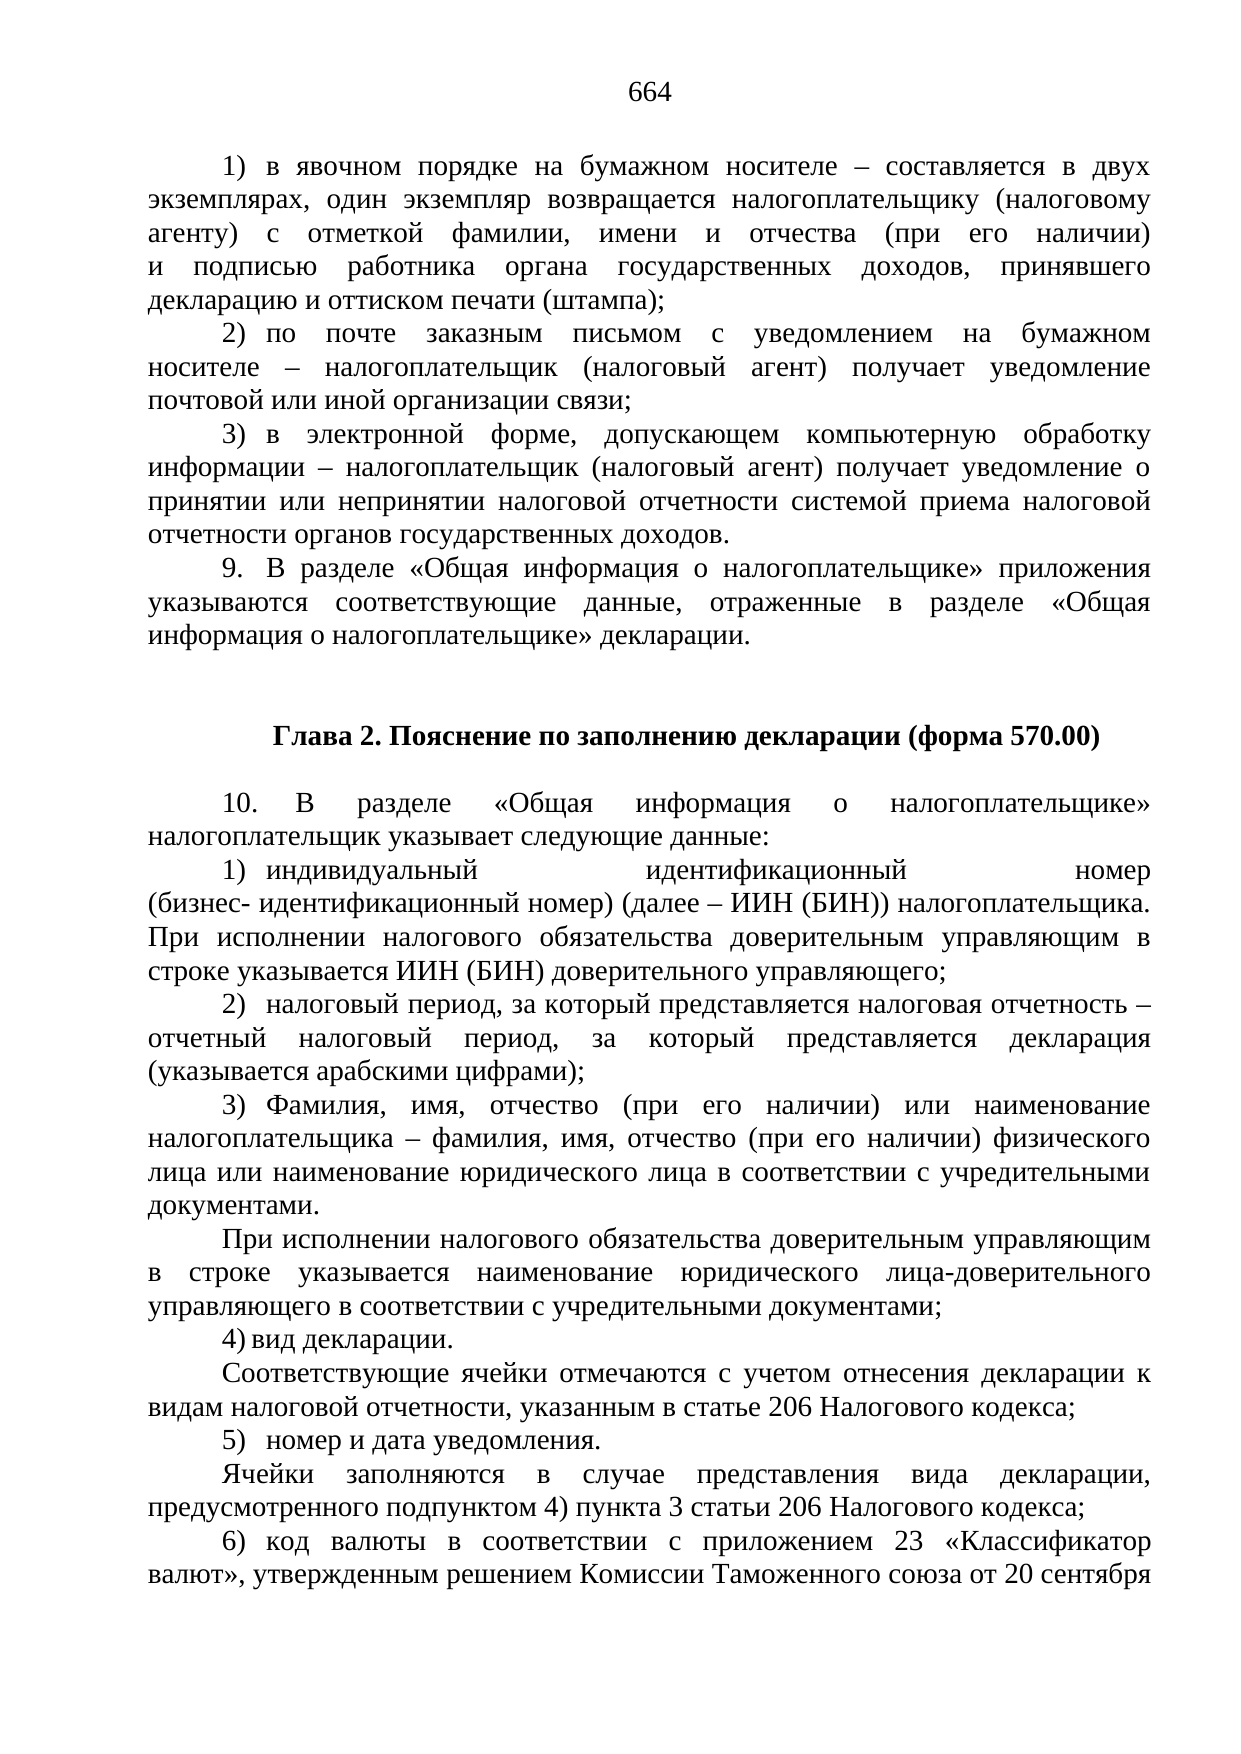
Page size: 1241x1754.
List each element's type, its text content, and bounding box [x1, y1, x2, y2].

text При исполнении налогового обязательства доверительным управляющим в строке указывается наименование юридического лица-доверительного управляющего в соответствии с учредительными докентами; [148, 1221, 1152, 1322]
text Ячейки заполняются в случае представления вида декларации, предусмотренного подпунктом 4) пункта 3 статьи 206 Налогового кодекса; [148, 1456, 1152, 1523]
text 4) вид декларации. [148, 1322, 1152, 1355]
text Соответствующие ячейки отмечаются с учетом отнесения декларации к видам налоговой отчетности, указанным в статье 206 Налогового кодекса; [148, 1355, 1152, 1422]
list В разделе «Общая информация о налогоплательщике» налогоплательщик указывает следующие данные: [148, 785, 1152, 852]
text 2) налоговый период, за который представляется налоговая отчетность – отчетный налоговый период, за который представляется декларация (указывается арабскими цифрами); [148, 986, 1152, 1087]
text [148, 1523, 1152, 1590]
text 5) номер и дата уведомления. [148, 1422, 1152, 1456]
title Глава 2. Пояснение по заполнению декларации (форма 570.00) [148, 718, 1152, 751]
text 1) индивидуальный идентификационный номер (бизнес- идентификационный номер) (далее – ИИН (БИН)) налогоплательщика. При исполнении налогового обязательства доверительным управляющим в строке указывается ИИН (БИН) доверительного управляющего; [148, 852, 1152, 986]
list в электронной форме, допускающем компьютерную обработку информации – налогоплательщик (налоговый агент) получает уведомление о принятии или непринятии налоговой отчетности системой приема налоговой отчетности органов государственных доходов. [148, 416, 1152, 550]
text 3) Фамилия, имя, отчество (при его наличии) или наименование налогоплательщика – фамилия, имя, отчество (при его наличии) физического лица или наименование юридического лица в соответствии с учредительными документами. [148, 1087, 1152, 1221]
list В разделе «Общая информация о налогоплательщике» приложения указываются соответствующие данные, отраженные в разделе «Общая информация о налогоплательщике» декларации. [148, 550, 1152, 651]
list по почте заказным письмом с уведомлением на бумажном носителе – налогоплательщик (налоговый агент) получает уведомление почтовой или иной организации связи; [148, 315, 1152, 416]
list в явочном порядке на бумажном носителе – составляется в двух экземплярах, один экземпляр возвращается налогоплательщику (налоговому агенту) с отметкой фамилии, имени и отчества (при его наличии) и подписью работника органа государственных доходов, принявшего декларацию и оттиском печати (штампа); [148, 148, 1152, 315]
